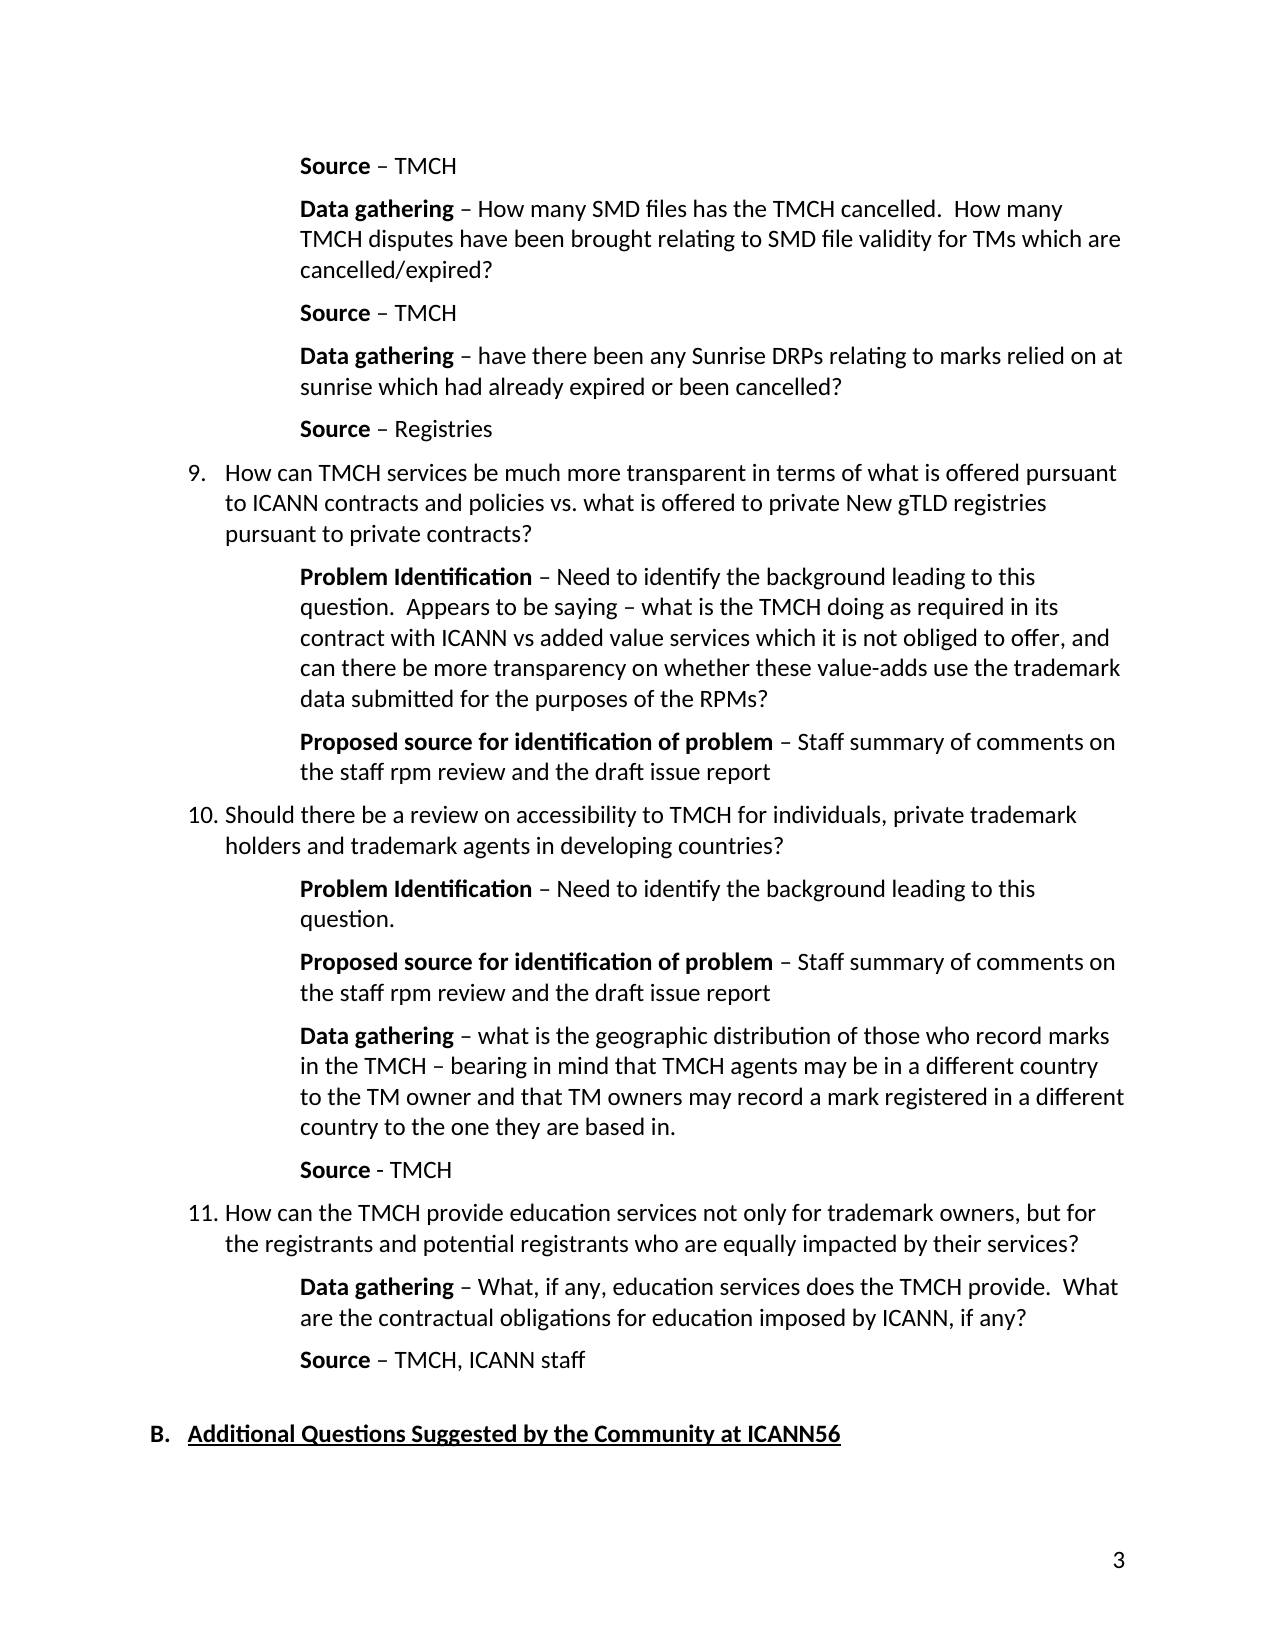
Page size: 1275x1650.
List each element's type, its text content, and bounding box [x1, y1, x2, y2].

text Problem Identification – Need to identify the background leading to this question. [300, 873, 1125, 934]
list Should there be a review on accessibility to TMCH for individuals, private trademark holders and trademark agents in developing countries? [187, 799, 1125, 860]
text Data gathering – What, if any, education services does the TMCH provide. What are the contractual obligations for education imposed by ICANN, if any? [300, 1271, 1125, 1332]
list How can TMCH services be much more transparent in terms of what is offered pursuant to ICANN contracts and policies vs. what is offered to private New gTLD registries pursuant to private contracts? [187, 457, 1125, 548]
text Proposed source for identification of problem – Staff summary of comments on the staff rpm review and the draft issue report [300, 726, 1125, 787]
list Additional Questions Suggested by the Community at ICANN56 [150, 1418, 1125, 1449]
text Data gathering – have there been any Sunrise DRPs relating to marks relied on at sunrise which had already expired or been cancelled? [300, 340, 1125, 401]
text Source – TMCH [300, 150, 1125, 181]
list How can the TMCH provide education services not only for trademark owners, but for the registrants and potential registrants who are equally impacted by their services? [187, 1198, 1125, 1259]
text Proposed source for identification of problem – Staff summary of comments on the staff rpm review and the draft issue report [300, 946, 1125, 1007]
text Source – TMCH [300, 297, 1125, 328]
text Data gathering – How many SMD files has the TMCH cancelled. How many TMCH disputes have been brought relating to SMD file validity for TMs which are cancelled/expired? [300, 193, 1125, 284]
text Source – Registries [300, 414, 1125, 444]
text Problem Identification – Need to identify the background leading to this question. Appears to be saying – what is the TMCH doing as required in its contract with ICANN vs added value services which it is not obliged to offer, and can there be more transparency on whether these value-adds use the trademark data submitted for the purposes of the RPMs? [300, 561, 1125, 713]
text Source - TMCH [300, 1154, 1125, 1185]
text Source – TMCH, ICANN staff [300, 1345, 1125, 1375]
text Data gathering – what is the geographic distribution of those who record marks in the TMCH – bearing in mind that TMCH agents may be in a different country to the TM owner and that TM owners may record a mark registered in a different country to the one they are based in. [300, 1020, 1125, 1142]
